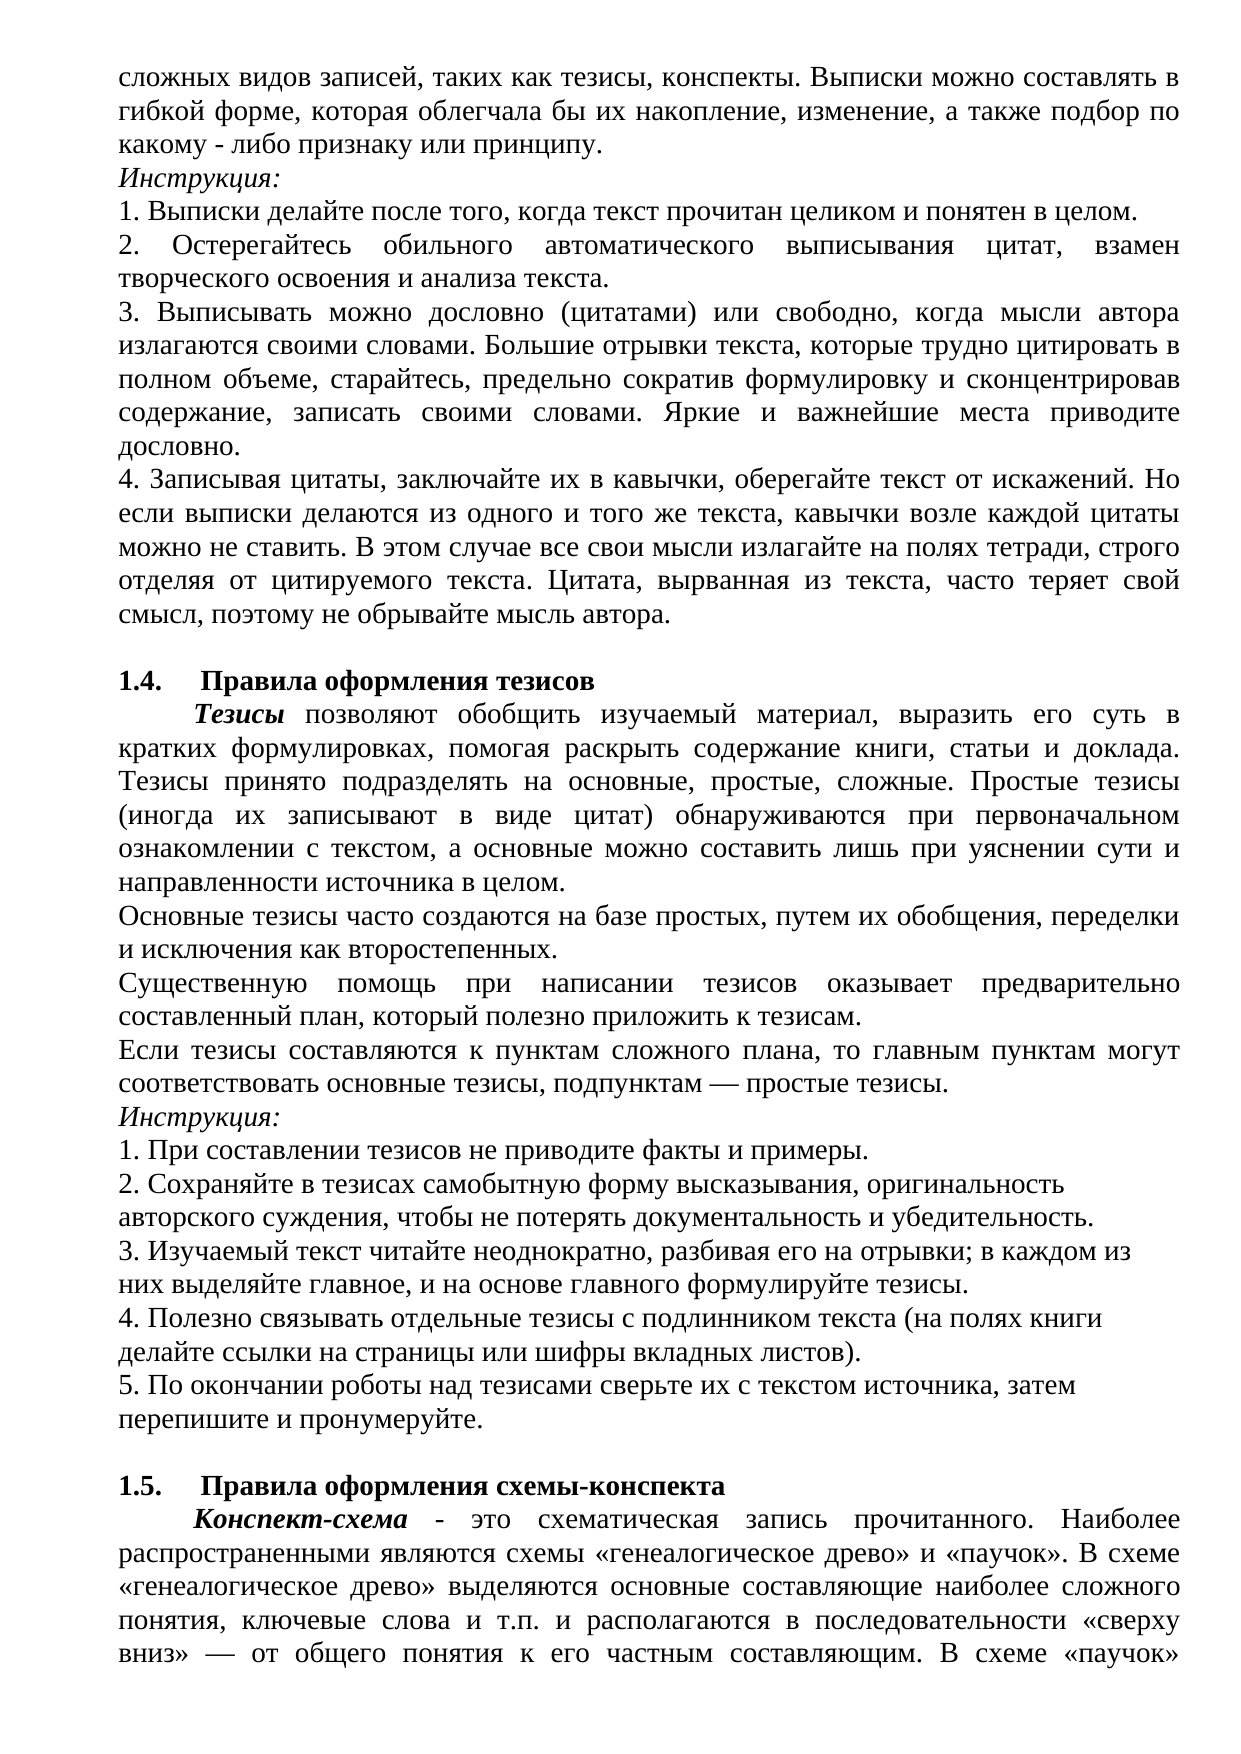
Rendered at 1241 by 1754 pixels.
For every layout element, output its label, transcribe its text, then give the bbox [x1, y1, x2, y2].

text Основные тезисы часто создаются на базе простых, путем их обобщения, переделки и исключения как второстепенных. [118, 898, 1181, 965]
text Инструкция: 1. Выписки делайте после того, когда текст прочитан целиком и понятен в целом. 2. Остерегайтесь обильного автоматического выписывания цитат, взамен творческого освоения и анализа текста. 3. Выписывать можно дословно (цитатами) или свободно, когда мысли автора излагаются своими словами. Большие отрывки текста, которые трудно цитировать в полном объеме, старайтесь, предельно сократив формулировку и сконцентрировав содержание, записать своими словами. Яркие и важнейшие места приводите дословно. [118, 160, 1181, 462]
list Правила оформления тезисов [118, 663, 1181, 696]
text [118, 1501, 1181, 1669]
text Если тезисы составляются к пунктам сложного плана, то главным пунктам могут соответствовать основные тезисы, подпунктам — простые тезисы. [118, 1032, 1181, 1099]
text Инструкция: 1. При составлении тезисов не приводите факты и примеры. 2. Сохраняйте в тезисах самобытную форму высказывания, оригинальность авторского суждения, чтобы не потерять документальность и убедительность. 3. Изучаемый текст читайте неоднократно, разбивая его на отрывки; в каждом из них выделяйте главное, и на основе главного формулируйте тезисы. 4. Полезно связывать отдельные тезисы с подлинником текста (на полях книги делайте ссылки на страницы или шифры вкладных листов). 5. По окончании роботы над тезисами сверьте их с текстом источника, затем перепишите и пронумеруйте. [118, 1099, 1181, 1434]
text Тезисы позволяют обобщить изучаемый материал, выразить его суть в кратких формулировках, помогая раскрыть содержание книги, статьи и доклада. Тезисы принято подразделять на основные, простые, сложные. Простые тезисы (иногда их записывают в виде цитат) обнаруживаются при первоначальном ознакомлении с текстом, а основные можно составить лишь при уяснении сути и направленности источника в целом. [118, 696, 1181, 898]
list Правила оформления схемы-конспекта [118, 1468, 1181, 1501]
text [118, 59, 1181, 160]
text Существенную помощь при написании тезисов оказывает предварительно составленный план, который полезно приложить к тезисам. [118, 965, 1181, 1032]
text 4. Записывая цитаты, заключайте их в кавычки, оберегайте текст от искажений. Но если выписки делаются из одного и того же текста, кавычки возле каждой цитаты можно не ставить. В этом случае все свои мысли излагайте на полях тетради, строго отделяя от цитируемого текста. Цитата, вырванная из текста, часто теряет свой смысл, поэтому не обрывайте мысль автора. [118, 462, 1181, 629]
